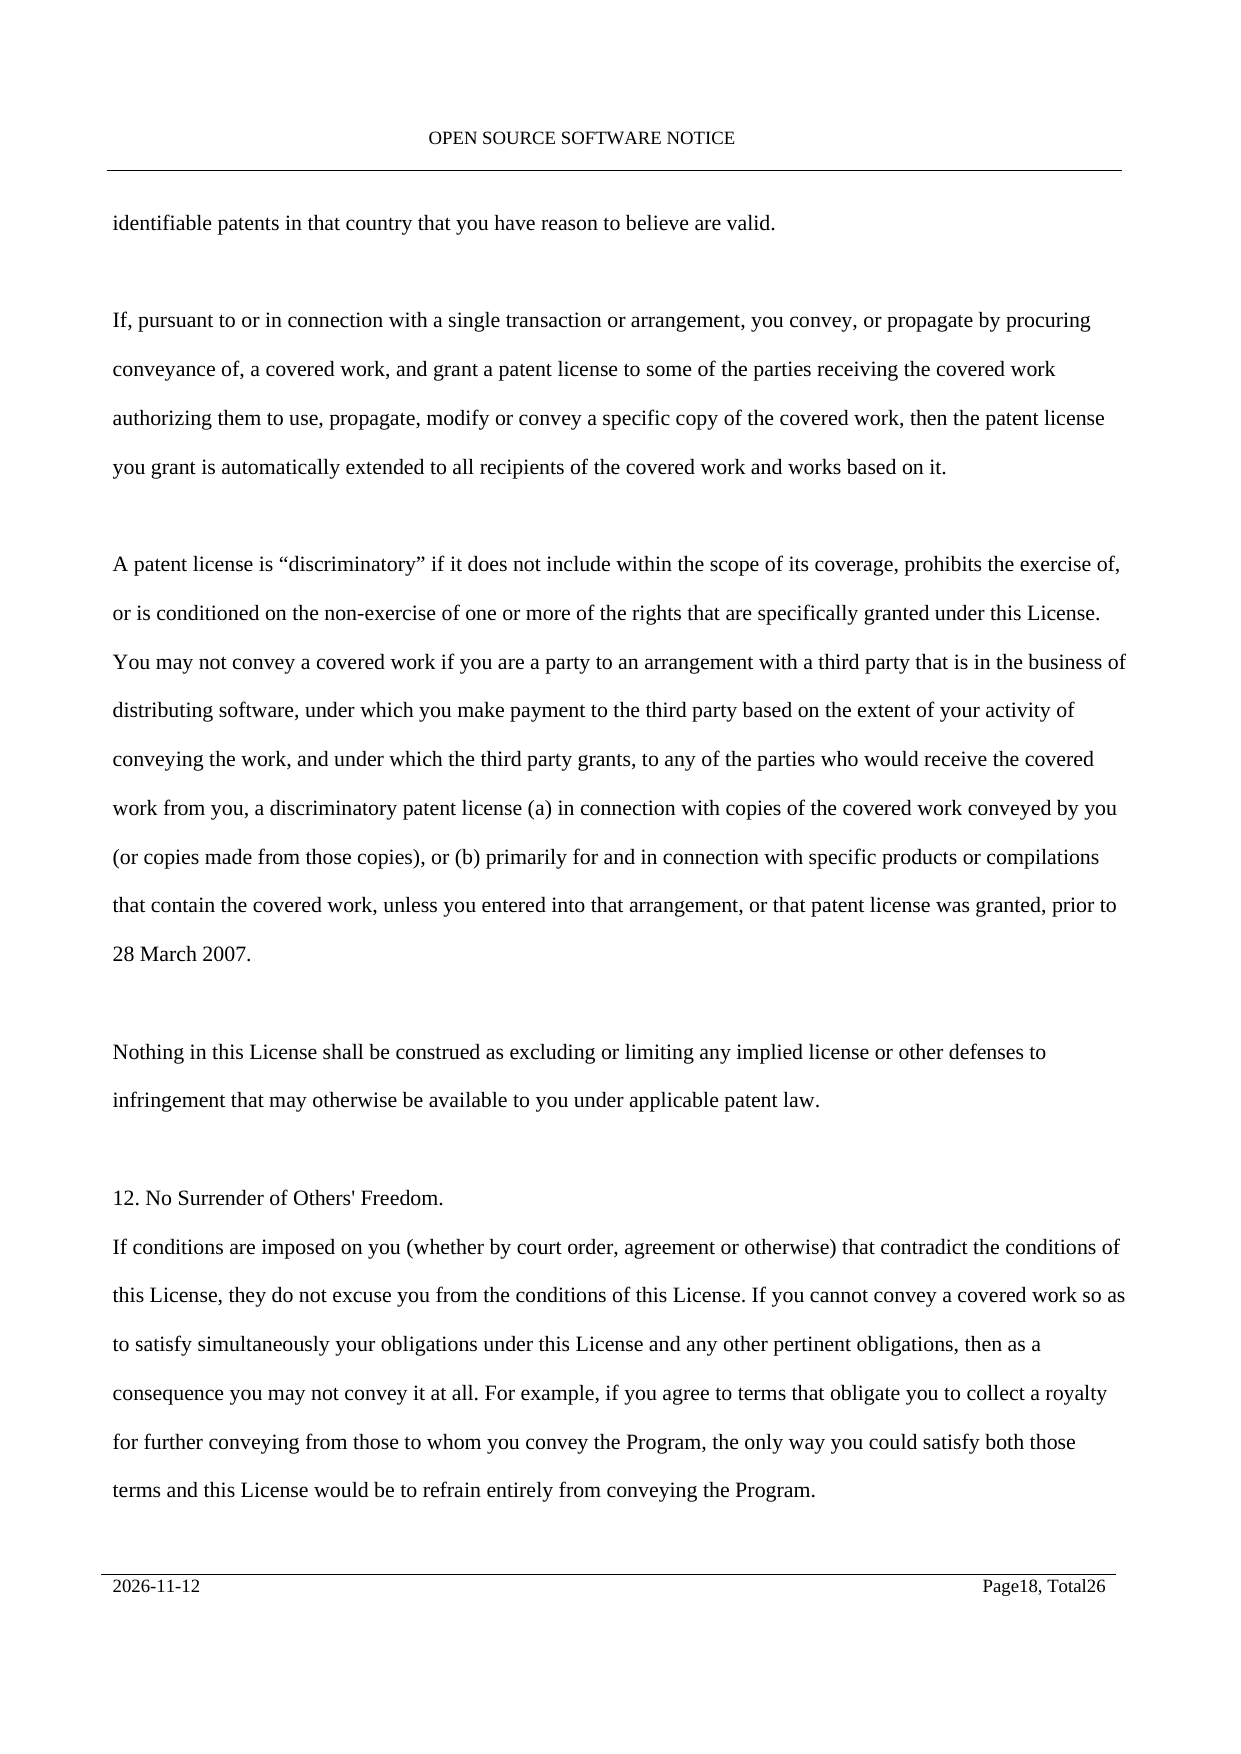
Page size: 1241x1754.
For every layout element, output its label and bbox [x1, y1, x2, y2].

text [112, 206, 1128, 1506]
